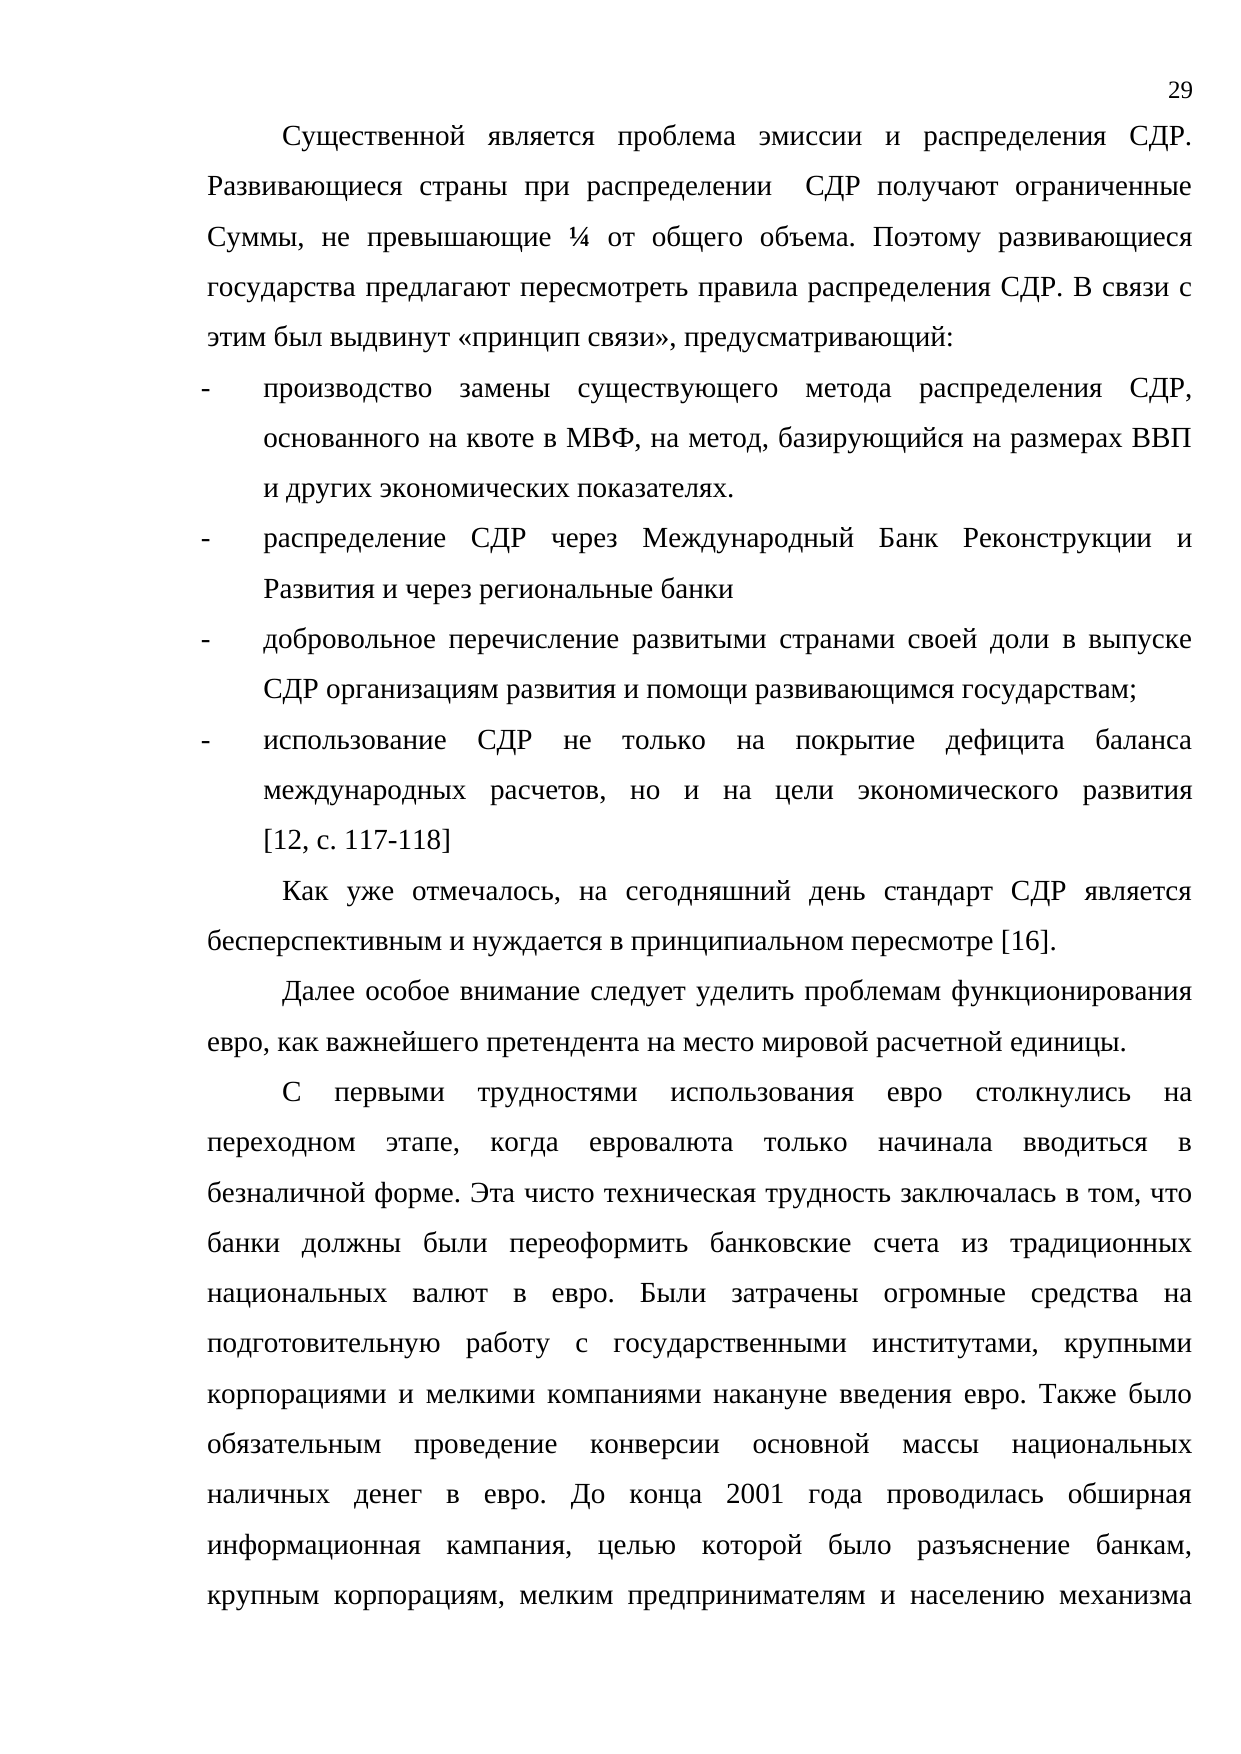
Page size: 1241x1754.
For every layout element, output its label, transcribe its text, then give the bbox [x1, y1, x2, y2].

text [207, 1074, 1193, 1611]
list использование СДР не только на покрытие дефицита баланса международных расчетов, но и на цели экономического развития [12, c. 117-118] [201, 722, 1193, 856]
list производство замены существующего метода распределения СДР, основанного на квоте в МВФ, на метод, базирующийся на размерах ВВП и других экономических показателях. [201, 370, 1193, 504]
text Существенной является проблема эмиссии и распределения СДР. Развивающиеся страны при распределении СДР получают ограниченные Суммы, не превышающие ¼ от общего объема. Поэтому развивающиеся государства предлагают пересмотреть правила распределения СДР. В связи с этим был выдвинут «принцип связи», предусматривающий: [207, 118, 1193, 353]
list добровольное перечисление развитыми странами своей доли в выпуске СДР организациям развития и помощи развивающимся государствам; [201, 621, 1193, 705]
text Далее особое внимание следует уделить проблемам функционирования евро, как важнейшего претендента на место мировой расчетной единицы. [207, 973, 1193, 1057]
list распределение СДР через Международный Банк Реконструкции и Развития и через региональные банки [201, 521, 1193, 604]
text Как уже отмечалось, на сегодняшний день стандарт СДР является бесперспективным и нуждается в принципиальном пересмотре [16]. [207, 873, 1193, 957]
